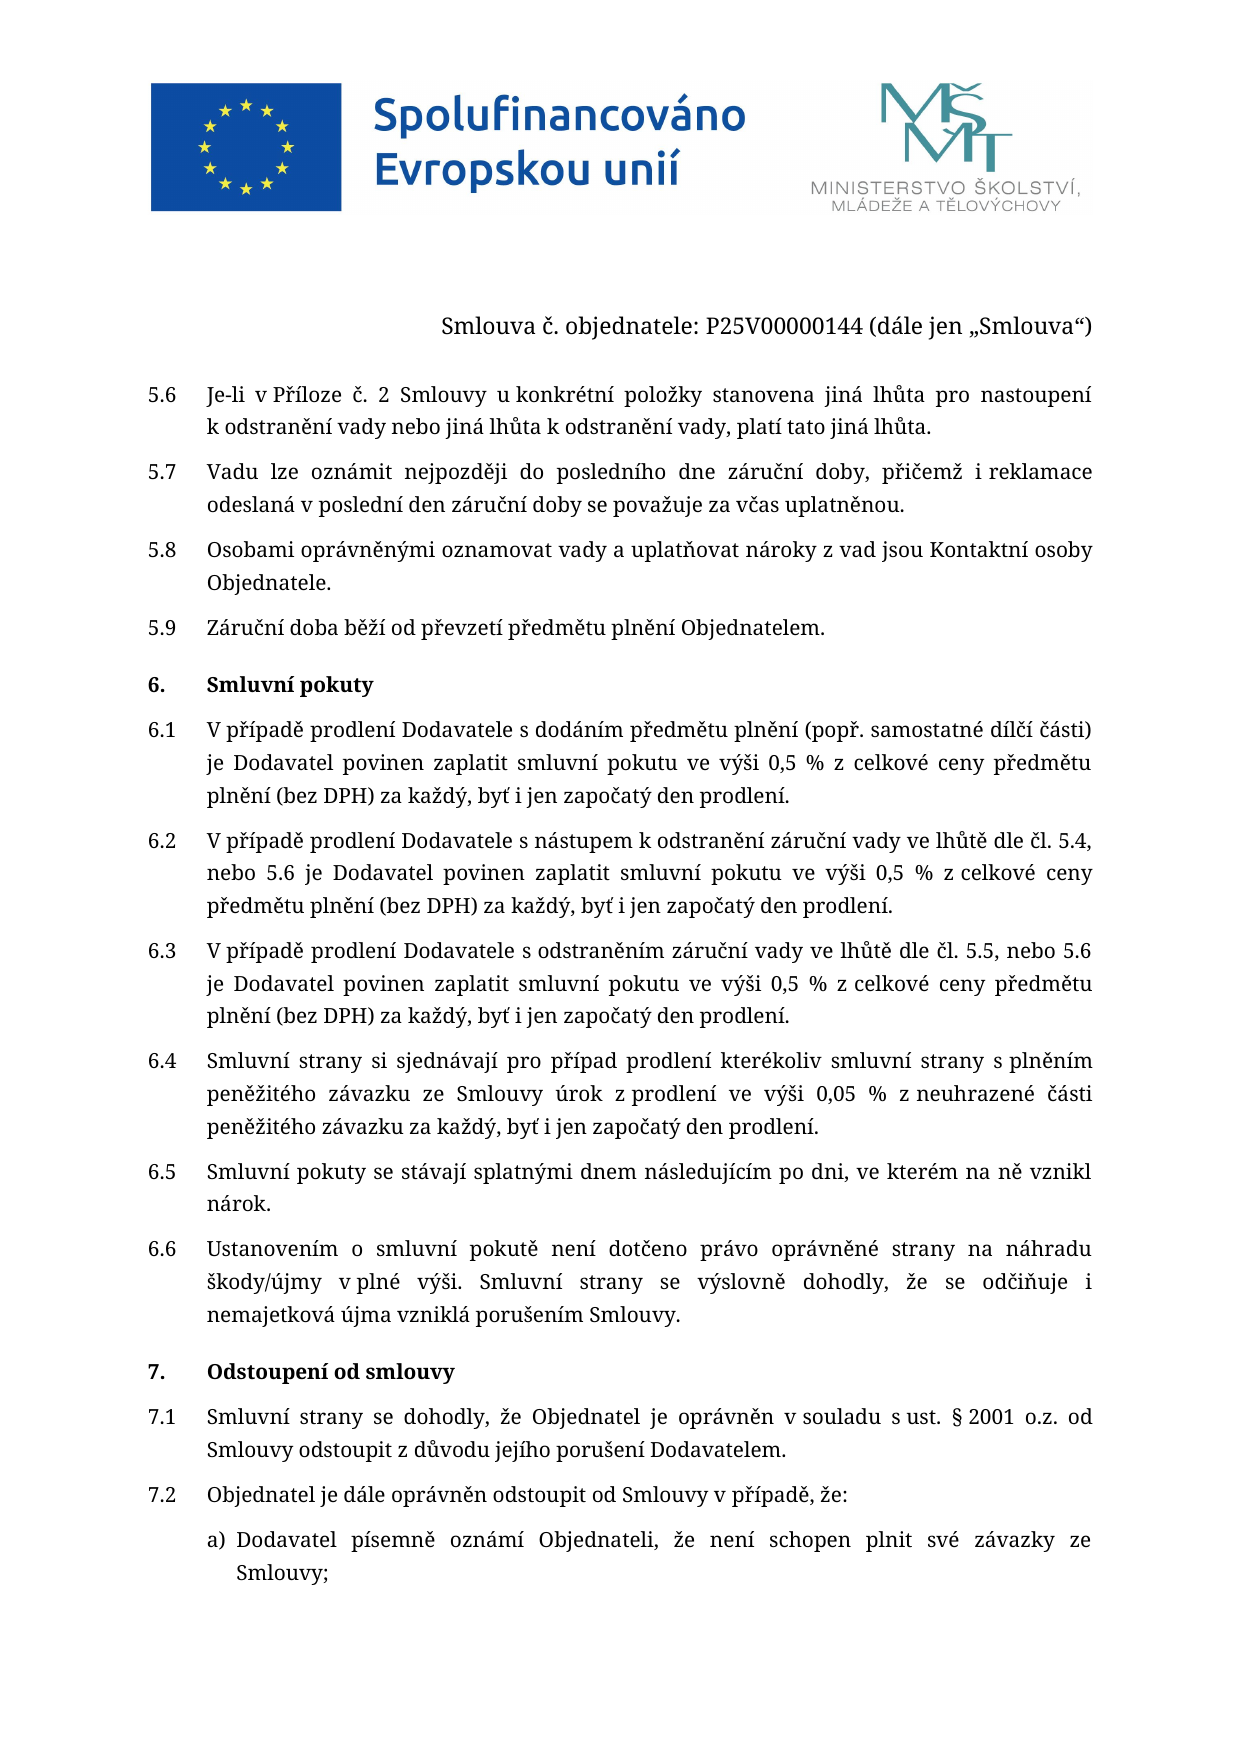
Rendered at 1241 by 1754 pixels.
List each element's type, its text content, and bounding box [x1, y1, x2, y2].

list V případě prodlení Dodavatele s odstraněním záruční vady ve lhůtě dle čl. 5.5, nebo 5.6 je Dodavatel povinen zaplatit smluvní pokutu ve výši 0,5 % z celkové ceny předmětu plnění (bez DPH) za každý, byť i jen započatý den prodlení. [148, 936, 1093, 1030]
list Smluvní pokuty se stávají splatnými dnem následujícím po dni, ve kterém na ně vznikl nárok. [148, 1157, 1093, 1218]
list Osobami oprávněnými oznamovat vady a uplatňovat nároky z vad jsou Kontaktní osoby Objednatele. [148, 535, 1093, 596]
list Vadu lze oznámit nejpozději do posledního dne záruční doby, přičemž i reklamace odeslaná v poslední den záruční doby se považuje za včas uplatněnou. [148, 457, 1093, 518]
list Je-li v Příloze č. 2 Smlouvy u konkrétní položky stanovena jiná lhůta pro nastoupení k odstranění vady nebo jiná lhůta k odstranění vady, platí tato jiná lhůta. [148, 380, 1093, 441]
list Záruční doba běží od převzetí předmětu plnění Objednatelem. [148, 613, 1093, 641]
list Ustanovením o smluvní pokutě není dotčeno právo oprávněné strany na náhradu škody/újmy v plné výši. Smluvní strany se výslovně dohodly, že se odčiňuje i nemajetková újma vzniklá porušením Smlouvy. [148, 1234, 1093, 1328]
list Smluvní strany si sjednávají pro případ prodlení kterékoliv smluvní strany s plněním peněžitého závazku ze Smlouvy úrok z prodlení ve výši 0,05 % z neuhrazené části peněžitého závazku za každý, byť i jen započatý den prodlení. [148, 1047, 1093, 1140]
list Odstoupení od smlouvy [148, 1357, 1093, 1386]
list Dodavatel písemně oznámí Objednateli, že není schopen plnit své závazky ze Smlouvy; [207, 1525, 1093, 1586]
list Objednatel je dále oprávněn odstoupit od Smlouvy v případě, že: [148, 1480, 1093, 1509]
list Smluvní strany se dohodly, že Objednatel je oprávněn v souladu s ust. § 2001 o.z. od Smlouvy odstoupit z důvodu jejího porušení Dodavatelem. [148, 1402, 1093, 1463]
list Smluvní pokuty [148, 671, 1093, 699]
list V případě prodlení Dodavatele s dodáním předmětu plnění (popř. samostatné dílčí části) je Dodavatel povinen zaplatit smluvní pokutu ve výši 0,5 % z celkové ceny předmětu plnění (bez DPH) za každý, byť i jen započatý den prodlení. [148, 716, 1093, 809]
picture [147, 80, 1093, 215]
list V případě prodlení Dodavatele s nástupem k odstranění záruční vady ve lhůtě dle čl. 5.4, nebo 5.6 je Dodavatel povinen zaplatit smluvní pokutu ve výši 0,5 % z celkové ceny předmětu plnění (bez DPH) za každý, byť i jen započatý den prodlení. [148, 826, 1093, 919]
